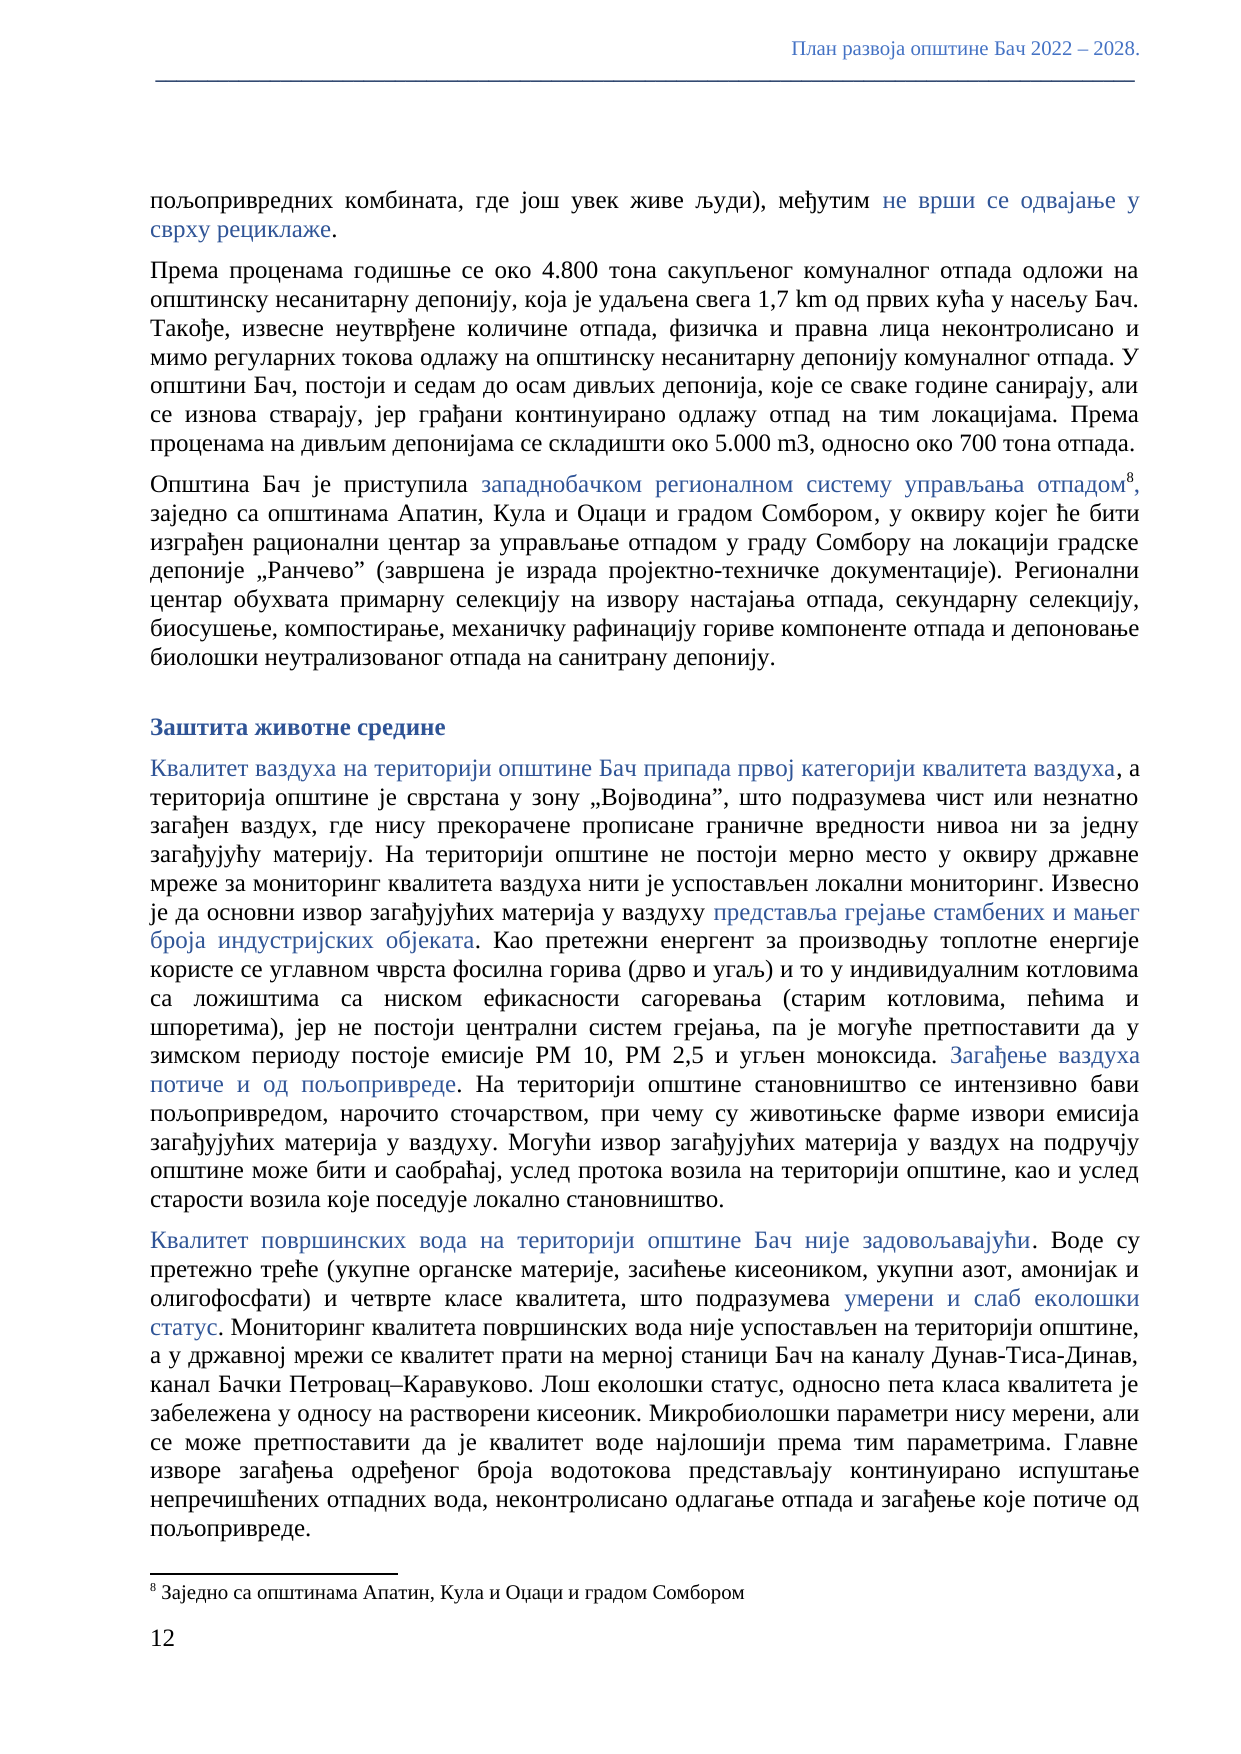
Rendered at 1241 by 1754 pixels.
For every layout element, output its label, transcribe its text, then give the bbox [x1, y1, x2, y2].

text Према проценама годишње се око 4.800 тона сакупљеног комуналног отпада одложи на општинску несанитарну депонију, која је удаљена свега 1,7 km од првих кућа у насељу Бач. Такође, извесне неутврђене количине отпада, физичка и правна лица неконтролисано и мимо регуларних токова одлажу на општинску несанитарну депонију комуналног отпада. У општини Бач, постоји и седам до осам дивљих депонија, које се сваке године санирају, али се изнова стварају, јер грађани континуирано одлажу отпад на тим локацијама. Према проценама на дивљим депонијама се складишти око 5.000 m3, односно око 700 тона отпада. [150, 256, 1140, 457]
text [150, 186, 1140, 243]
text Општина Бач је приступила западнобачком регионалном систему управљања отпадом, заједно са општинама Апатин, Кула и Оџаци и градом Сомбором, у оквиру којег ће бити изграђен рационални центар за управљање отпадом у граду Сомбору на локацији градске депоније „Ранчево” (завршена је израда пројектно-техничке документације). Регионални центар обухвата примарну селекцију на извору настајања отпада, секундарну селекцију, биосушење, компостирање, механичку рафинацију гориве компоненте отпада и депоновање биолошки неутрализованог отпада на санитрану депонију. [150, 469, 1140, 671]
text Квалитет ваздуха на територији општине Бач припада првој категорији квалитета ваздуха, а територија општине је сврстана у зону „Војводина”, што подразумева чист или незнатно загађен ваздух, где нису прекорачене прописане граничне вредности нивоа ни за једну загађујућу материју. На територији општине не постоји мерно место у оквиру државне мреже за мониторинг квалитета ваздуха нити је успостављен локални мониторинг. Извесно је да основни извор загађујућих материја у ваздуху представља грејање стамбених и мањег броја индустријских објеката. Као претежни енергент за производњу топлотне енергије користе се углавном чврста фосилна горива (дрво и угаљ) и то у индивидуалним котловима са ложиштима са ниском ефикасности сагоревања (старим котловима, пећима и шпоретима), јер не постоји централни систем грејања, па је могуће претпоставити да у зимском периоду постоје емисије PM 10, PM 2,5 и угљен моноксида. Загађење ваздуха потиче и од пољопривреде. На територији општине становништво се интензивно бави пољопривредом, нарочито сточарством, при чему су животињске фарме извори емисија загађујућих материја у ваздуху. Могући извор загађујућих материја у ваздух на подручју општине може бити и саобраћај, услед протока возила на територији општине, као и услед старости возила које поседује локално становништво. [150, 753, 1140, 1213]
text Квалитет површинских вода на територији општине Бач није задовољавајући. Воде су претежно треће (укупне органске материје, засићење кисеоником, укупни азот, амонијак и олигофосфати) и четврте класе квалитета, што подразумева умерени и слаб еколошки статус. Мониторинг квалитета површинских вода није успостављен на територији општине, а у државној мрежи се квалитет прати на мерној станици Бач на каналу Дунав-Тиса-Динав, канал Бачки Петровац–Каравуково. Лош еколошки статус, односно пета класа квалитета је забележена у односу на растворени кисеоник. Микробиолошки параметри нису мерени, али се може претпоставити да је квалитет воде најлошији према тим параметрима. Главне изворе загађења одређеног броја водотокова представљају континуирано испуштање непречишћених отпадних вода, неконтролисано одлагање отпада и загађење које потиче од пољопривреде. [150, 1226, 1140, 1542]
text Заштита животне средине [150, 712, 1140, 741]
